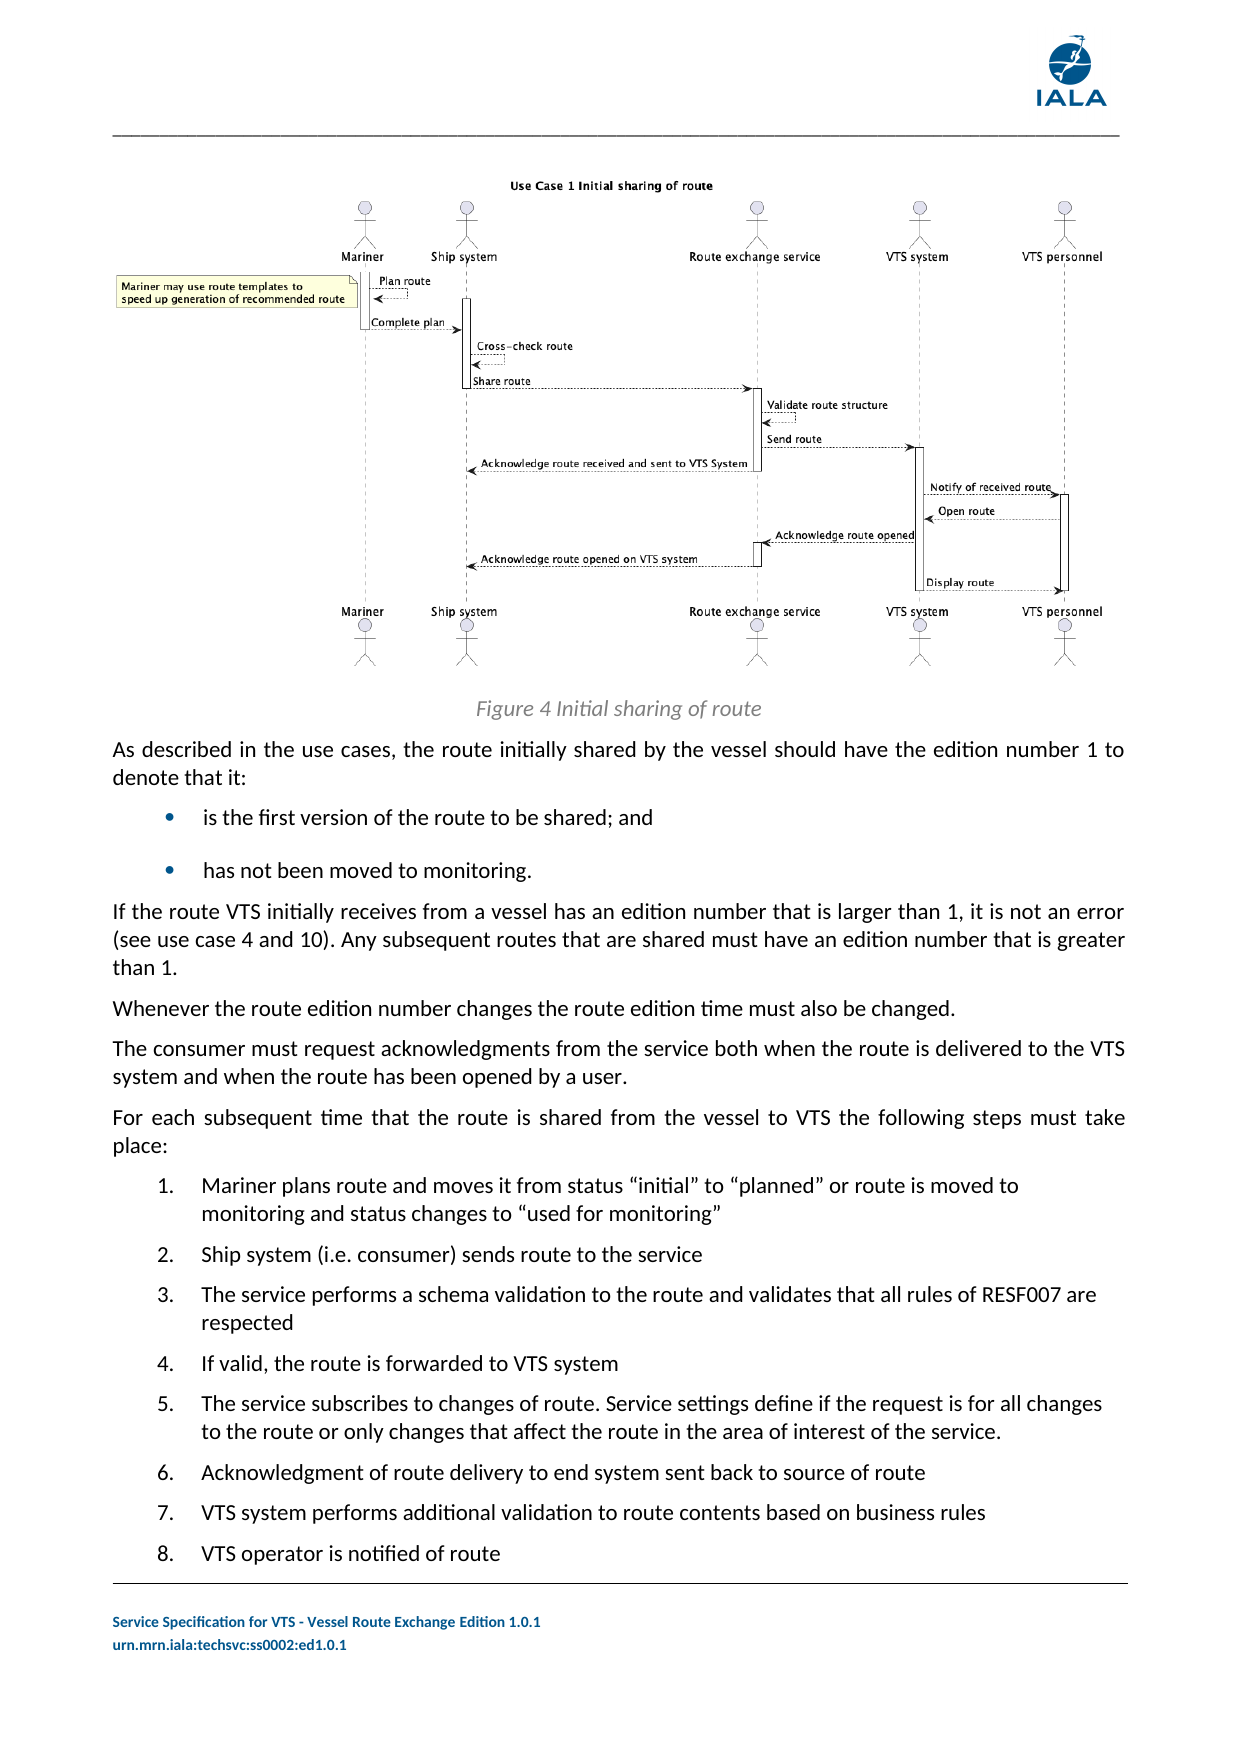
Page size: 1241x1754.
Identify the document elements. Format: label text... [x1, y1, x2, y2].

list The service subscribes to changes of route. Service settings define if the request is for all changes to the route or only changes that affect the route in the area of interest of the service. [157, 1389, 1128, 1445]
list Mariner plans route and moves it from status “initial” to “planned” or route is moved to monitoring and status changes to “used for monitoring” [157, 1171, 1128, 1227]
text Whenever the route edition number changes the route edition time must also be changed. [112, 994, 1128, 1022]
picture [112, 167, 1107, 670]
text has not been moved to monitoring. [166, 857, 1128, 884]
text The consumer must request acknowledgments from the service both when the route is delivered to the VTS system and when the route has been opened by a user. [112, 1034, 1128, 1090]
list Acknowledgment of route delivery to end system sent back to source of route [157, 1458, 1128, 1486]
picture [1021, 27, 1119, 122]
text If the route VTS initially receives from a vessel has an edition number that is larger than 1, it is not an error (see use case 4 and 10). Any subsequent routes that are shared must have an edition number that is greater than 1. [112, 897, 1128, 981]
text For each subsequent time that the route is shared from the vessel to VTS the following steps must take place: [112, 1103, 1128, 1159]
list If valid, the route is forwarded to VTS system [157, 1349, 1128, 1377]
list VTS system performs additional validation to route contents based on business rules [157, 1498, 1128, 1526]
text Figure 4 Initial sharing of route [112, 694, 1128, 722]
text As described in the use cases, the route initially shared by the vessel should have the edition number 1 to denote that it: [112, 735, 1128, 791]
text is the first version of the route to be shared; and [166, 803, 1128, 832]
list VTS operator is notified of route [157, 1539, 1128, 1567]
list The service performs a schema validation to the route and validates that all rules of RESF007 are respected [157, 1280, 1128, 1336]
list Ship system (i.e. consumer) sends route to the service [157, 1240, 1128, 1268]
